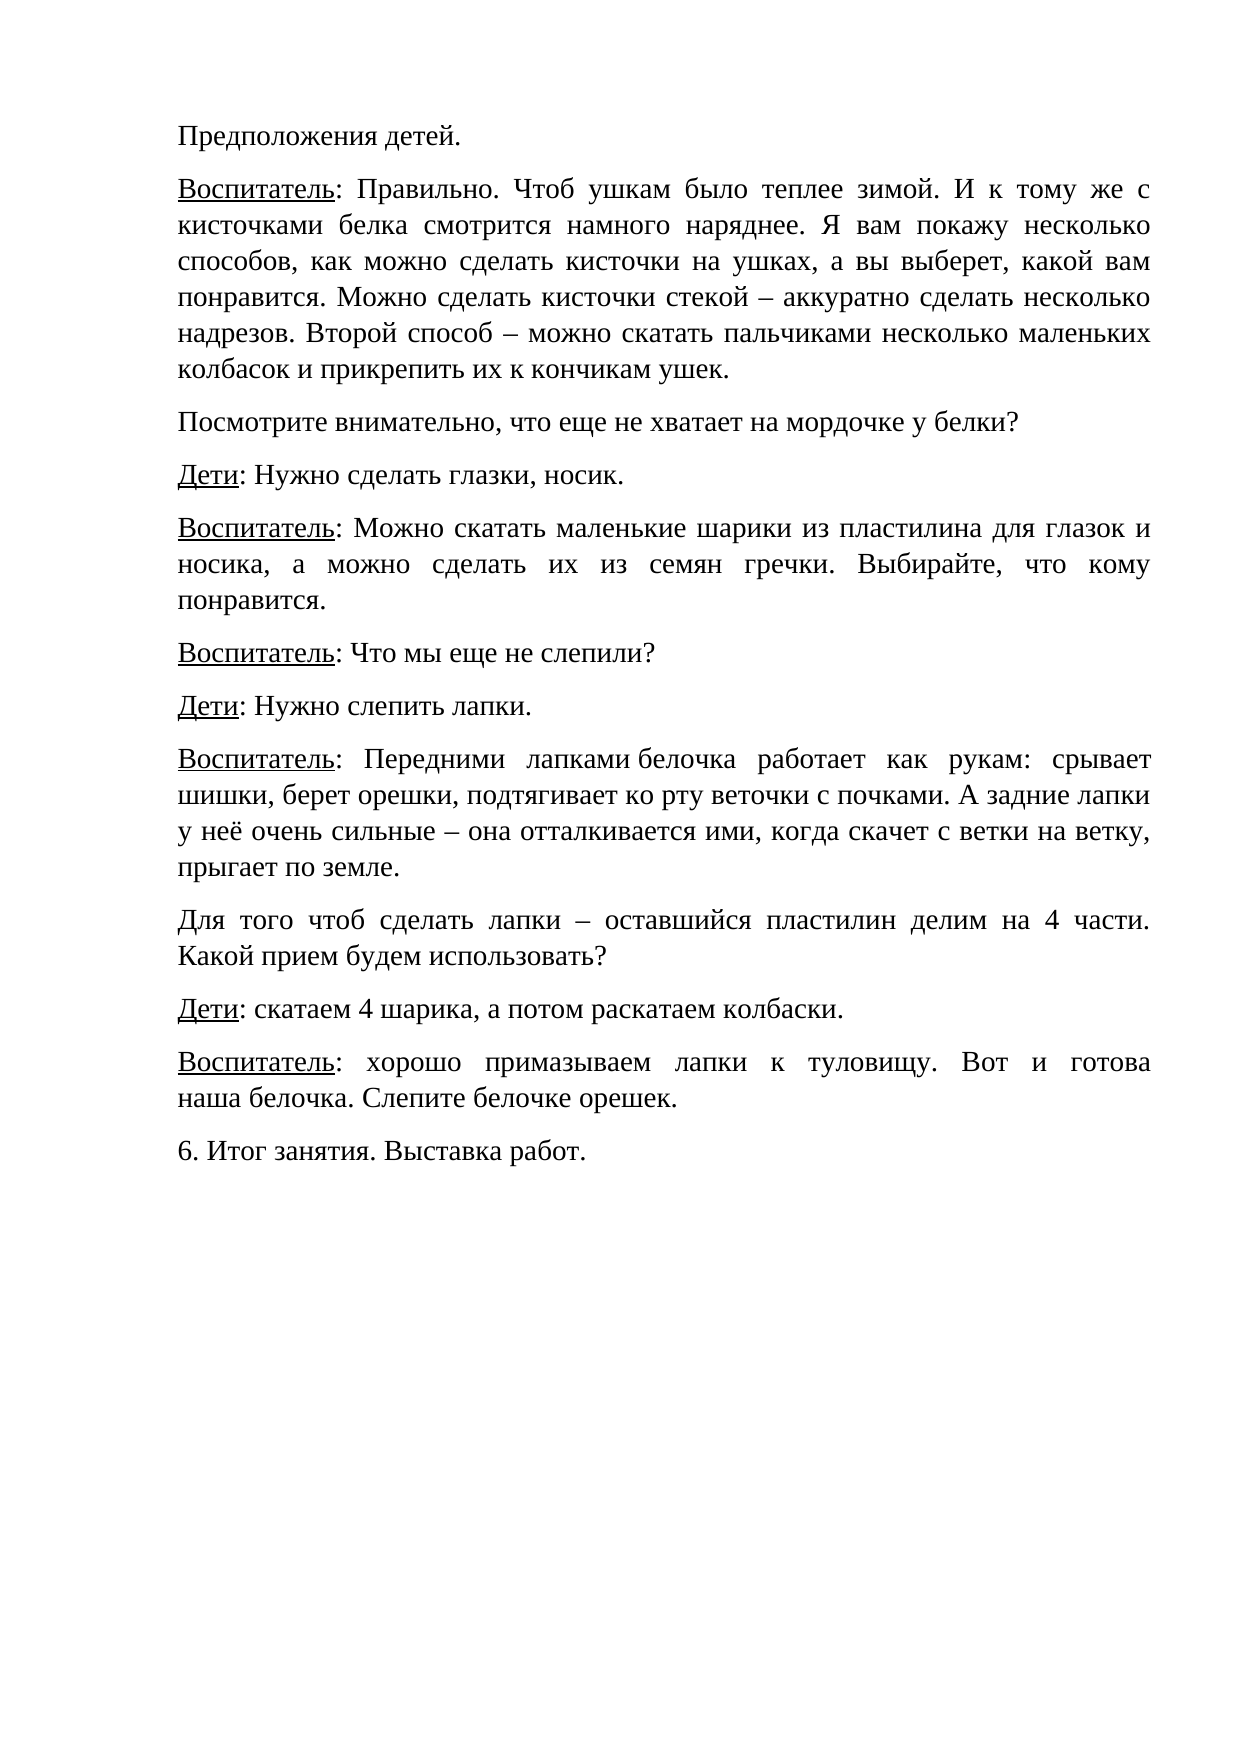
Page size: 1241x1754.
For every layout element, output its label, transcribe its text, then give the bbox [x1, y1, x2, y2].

text 6. Итог занятия. Выставка работ. [177, 1133, 1152, 1166]
text Воспитатель: Что мы еще не слепили? [177, 635, 1152, 669]
text Дети: скатаем 4 шарика, а потом раскатаем колбаски. [177, 991, 1152, 1024]
text Предположения детей. [177, 118, 1152, 152]
text Дети: Нужно слепить лапки. [177, 688, 1152, 722]
text Воспитатель: Передними лапками белочка работает как рукам: срывает шишки, берет орешки, подтягивает ко рту веточки с почками. А задние лапки у неё очень сильные – она отталкивается ими, когда скачет с ветки на ветку, прыгает по земле. [177, 741, 1152, 883]
text Воспитатель: хорошо примазываем лапки к туловищу. Вот и готова наша белочка. Слепите белочке орешек. [177, 1044, 1152, 1113]
text Посмотрите внимательно, что еще не хватает на мордочке у белки? [177, 404, 1152, 438]
text Для того чтоб сделать лапки – оставшийся пластилин делим на 4 части. Какой прием будем использовать? [177, 902, 1152, 972]
text Воспитатель: Можно скатать маленькие шарики из пластилина для глазок и носика, а можно сделать их из семян гречки. Выбирайте, что кому понравится. [177, 510, 1152, 616]
text Воспитатель: Правильно. Чтоб ушкам было теплее зимой. И к тому же с кисточками белка смотрится намного наряднее. Я вам покажу несколько способов, как можно сделать кисточки на ушках, а вы выберет, какой вам понравится. Можно сделать кисточки стекой – аккуратно сделать несколько надрезов. Второй способ – можно скатать пальчиками несколько маленьких колбасок и прикрепить их к кончикам ушек. [177, 171, 1152, 385]
text Дети: Нужно сделать глазки, носик. [177, 457, 1152, 491]
